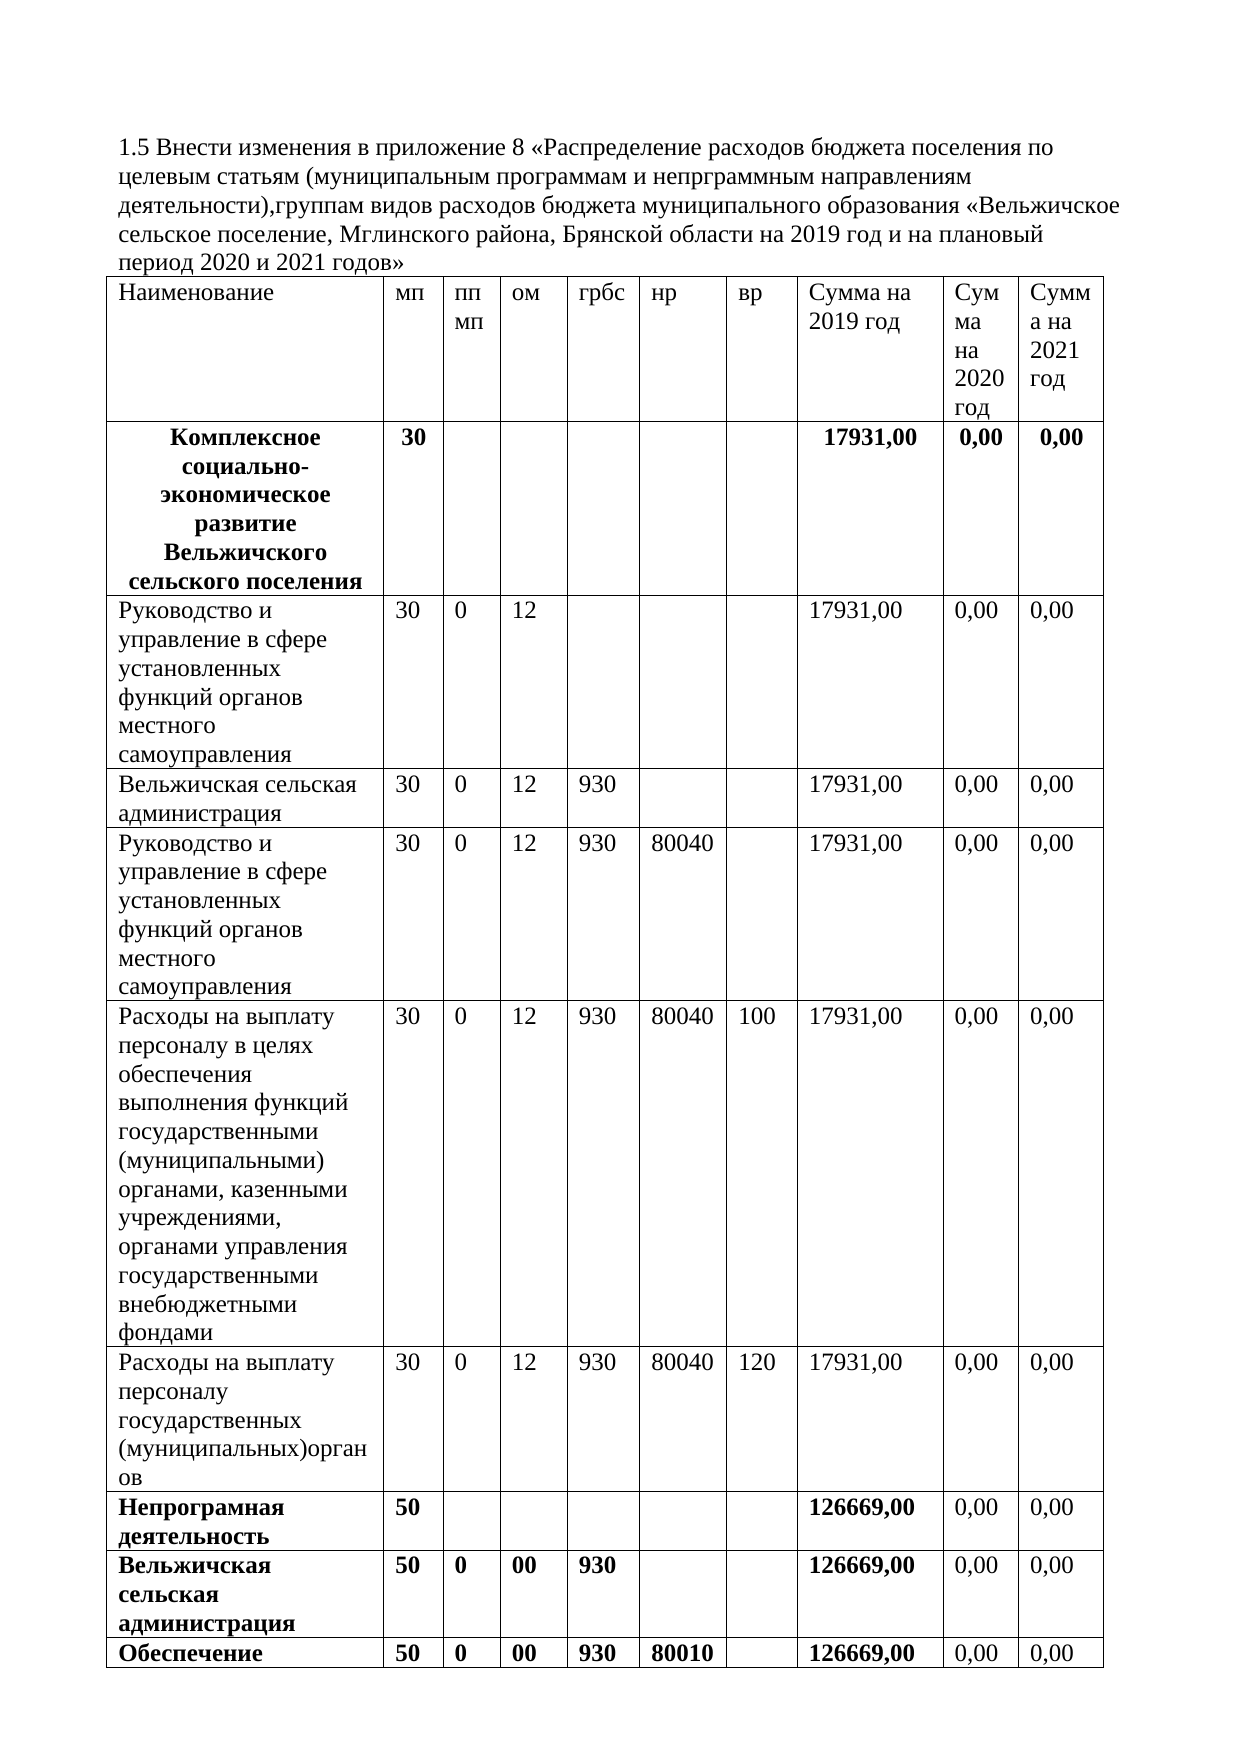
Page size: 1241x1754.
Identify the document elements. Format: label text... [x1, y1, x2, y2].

table_cell Руководство и управление в сфере установленных функций органов местного самоуправления [107, 828, 383, 1000]
table_cell 0,00 [944, 1551, 1018, 1637]
table_cell Комплексное социально-экономическое развитие Вельжичского сельского поселения [107, 422, 383, 594]
table_cell 17931,00 [798, 1001, 943, 1346]
table_cell [501, 1492, 567, 1549]
table_cell 930 [568, 1001, 639, 1346]
table_header грбс [568, 277, 639, 421]
table_cell Расходы на выплату персоналу государственных (муниципальных)органов [107, 1347, 383, 1491]
table_cell [727, 596, 797, 768]
table_cell 80040 [640, 1347, 726, 1491]
table_cell 0,00 [1019, 1638, 1103, 1667]
table_cell 17931,00 [798, 596, 943, 768]
table_cell [727, 828, 797, 1000]
table_cell [727, 769, 797, 827]
table_cell 17931,00 [798, 769, 943, 827]
table_cell [727, 1492, 797, 1549]
table_cell [568, 596, 639, 768]
table_cell [501, 422, 567, 594]
table_cell 0,00 [944, 1492, 1018, 1549]
table_cell 930 [568, 1347, 639, 1491]
table_cell 0,00 [1019, 1551, 1103, 1637]
table_cell 100 [727, 1001, 797, 1346]
table_cell 50 [384, 1492, 443, 1549]
table_cell 0,00 [1019, 769, 1103, 827]
table_cell 126669,00 [798, 1492, 943, 1549]
table_cell 0 [444, 1638, 500, 1667]
table_cell 30 [384, 828, 443, 1000]
table_cell 12 [501, 1347, 567, 1491]
table_cell 50 [384, 1551, 443, 1637]
table_cell 30 [384, 596, 443, 768]
table_cell 0,00 [944, 422, 1018, 594]
table_cell 17931,00 [798, 422, 943, 594]
table_cell 12 [501, 769, 567, 827]
table_cell 0,00 [944, 596, 1018, 768]
table_cell Вельжичская сельская администрация [107, 769, 383, 827]
table_cell [727, 1638, 797, 1667]
table_cell 0 [444, 1347, 500, 1491]
table_cell 17931,00 [798, 828, 943, 1000]
table_cell 50 [384, 1638, 443, 1667]
table_cell 0,00 [1019, 828, 1103, 1000]
table_header Сумма на 2020 год [944, 277, 1018, 421]
table_cell 12 [501, 828, 567, 1000]
table_cell [568, 1492, 639, 1549]
table_cell 120 [727, 1347, 797, 1491]
table_cell Вельжичская сельская администрация [107, 1551, 383, 1637]
table_cell 0,00 [944, 769, 1018, 827]
table_header Сумма на 2021 год [1019, 277, 1103, 421]
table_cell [107, 1638, 383, 1667]
table_header вр [727, 277, 797, 421]
table_header ппмп [444, 277, 500, 421]
table_cell [727, 1551, 797, 1637]
table_header Сумма на 2019 год [798, 277, 943, 421]
table_cell 126669,00 [798, 1638, 943, 1667]
table_cell 30 [384, 422, 443, 594]
table_cell [727, 422, 797, 594]
table_cell [568, 422, 639, 594]
table_cell 0 [444, 1001, 500, 1346]
table_cell 0,00 [1019, 1492, 1103, 1549]
table_cell 930 [568, 1638, 639, 1667]
table_cell 0,00 [944, 828, 1018, 1000]
table_cell 00 [501, 1638, 567, 1667]
table_cell 17931,00 [798, 1347, 943, 1491]
table_cell 0,00 [1019, 596, 1103, 768]
table_cell 930 [568, 828, 639, 1000]
table_cell 0 [444, 828, 500, 1000]
table_cell [640, 422, 726, 594]
table_cell 80010 [640, 1638, 726, 1667]
table_cell [640, 1492, 726, 1549]
table_cell 12 [501, 1001, 567, 1346]
table_cell 0,00 [944, 1638, 1018, 1667]
table_cell 930 [568, 1551, 639, 1637]
table_cell 30 [384, 1347, 443, 1491]
table_cell 00 [501, 1551, 567, 1637]
table_cell [444, 422, 500, 594]
table_header мп [384, 277, 443, 421]
table_cell 0,00 [1019, 422, 1103, 594]
table_cell Непрограмная деятельность [107, 1492, 383, 1549]
table_cell 0 [444, 596, 500, 768]
table_cell 80040 [640, 1001, 726, 1346]
table_cell [640, 1551, 726, 1637]
table_cell 30 [384, 1001, 443, 1346]
table_cell 930 [568, 769, 639, 827]
table_cell 0,00 [1019, 1001, 1103, 1346]
table_cell [640, 596, 726, 768]
table_header ом [501, 277, 567, 421]
table_header Наименование [107, 277, 383, 421]
text 1.5 Внести изменения в приложение 8 «Распределение расходов бюджета поселения по целевым статьям (муниципальным программам и непрграммным направлениям деятельности),группам видов расходов бюджета муниципального образования «Вельжичское сельское поселение, Мглинского района, Брянской области на 2019 год и на плановый период 2020 и 2021 годов» [118, 132, 1122, 276]
table_header нр [640, 277, 726, 421]
table_cell 80040 [640, 828, 726, 1000]
table_cell 126669,00 [798, 1551, 943, 1637]
table_cell [444, 1492, 500, 1549]
table_cell 0,00 [944, 1347, 1018, 1491]
table_cell 0 [444, 1551, 500, 1637]
table_cell 0 [444, 769, 500, 827]
table_cell 0,00 [944, 1001, 1018, 1346]
table_cell 30 [384, 769, 443, 827]
table_cell Руководство и управление в сфере установленных функций органов местного самоуправления [107, 596, 383, 768]
table_cell [640, 769, 726, 827]
table_cell 12 [501, 596, 567, 768]
table_cell 0,00 [1019, 1347, 1103, 1491]
